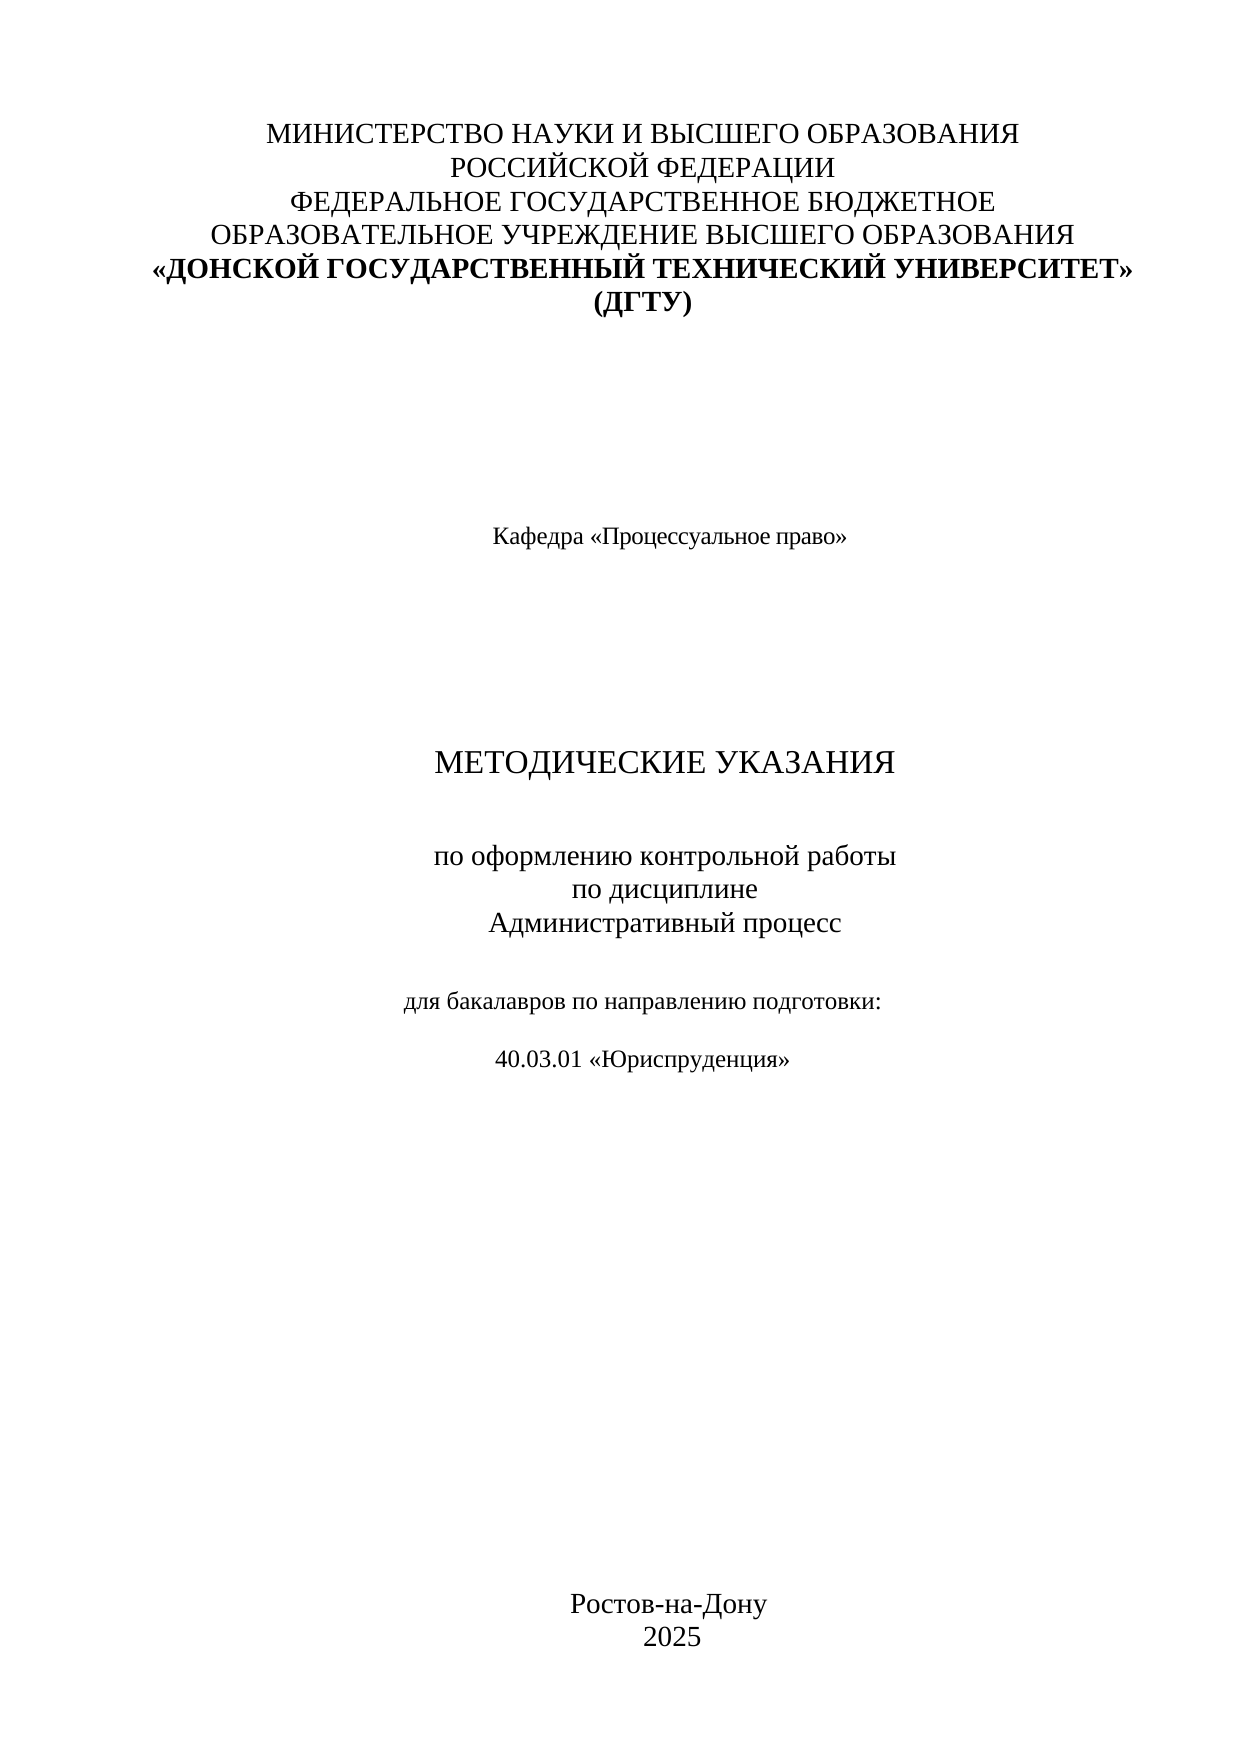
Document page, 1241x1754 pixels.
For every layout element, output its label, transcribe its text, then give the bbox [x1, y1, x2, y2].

text Ростов-на-Дону [167, 1586, 1170, 1619]
text 40.03.01 «Юриспруденция» [167, 1044, 1118, 1073]
text ФЕДЕРАЛЬНОЕ ГОСУДАРСТВЕННОЕ БЮДЖЕТНОЕ [108, 184, 1178, 217]
text «ДОНСКОЙ ГОСУДАРСТВЕННЫЙ ТЕХНИЧЕСКИЙ УНИВЕРСИТЕТ» [108, 251, 1178, 284]
text МИНИСТЕРСТВО НАУКИ И ВЫСШЕГО ОБРАЗОВАНИЯ [108, 117, 1178, 150]
text ОБРАЗОВАТЕЛЬНОЕ УЧРЕЖДЕНИЕ ВЫСШЕГО ОБРАЗОВАНИЯ [108, 217, 1178, 251]
text по дисциплине [167, 871, 1163, 905]
text по оформлению контрольной работы [167, 838, 1163, 871]
text Административный процесс [167, 905, 1163, 938]
text (ДГТУ) [108, 284, 1178, 318]
text для бакалавров по направлению подготовки: [167, 986, 1118, 1015]
text 2025 [167, 1619, 1170, 1653]
text МЕТОДИЧЕСКИЕ УКАЗАНИЯ [167, 742, 1163, 780]
text РОССИЙСКОЙ ФЕДЕРАЦИИ [108, 150, 1178, 184]
text Кафедра «Процессуальное право» [177, 521, 1163, 549]
